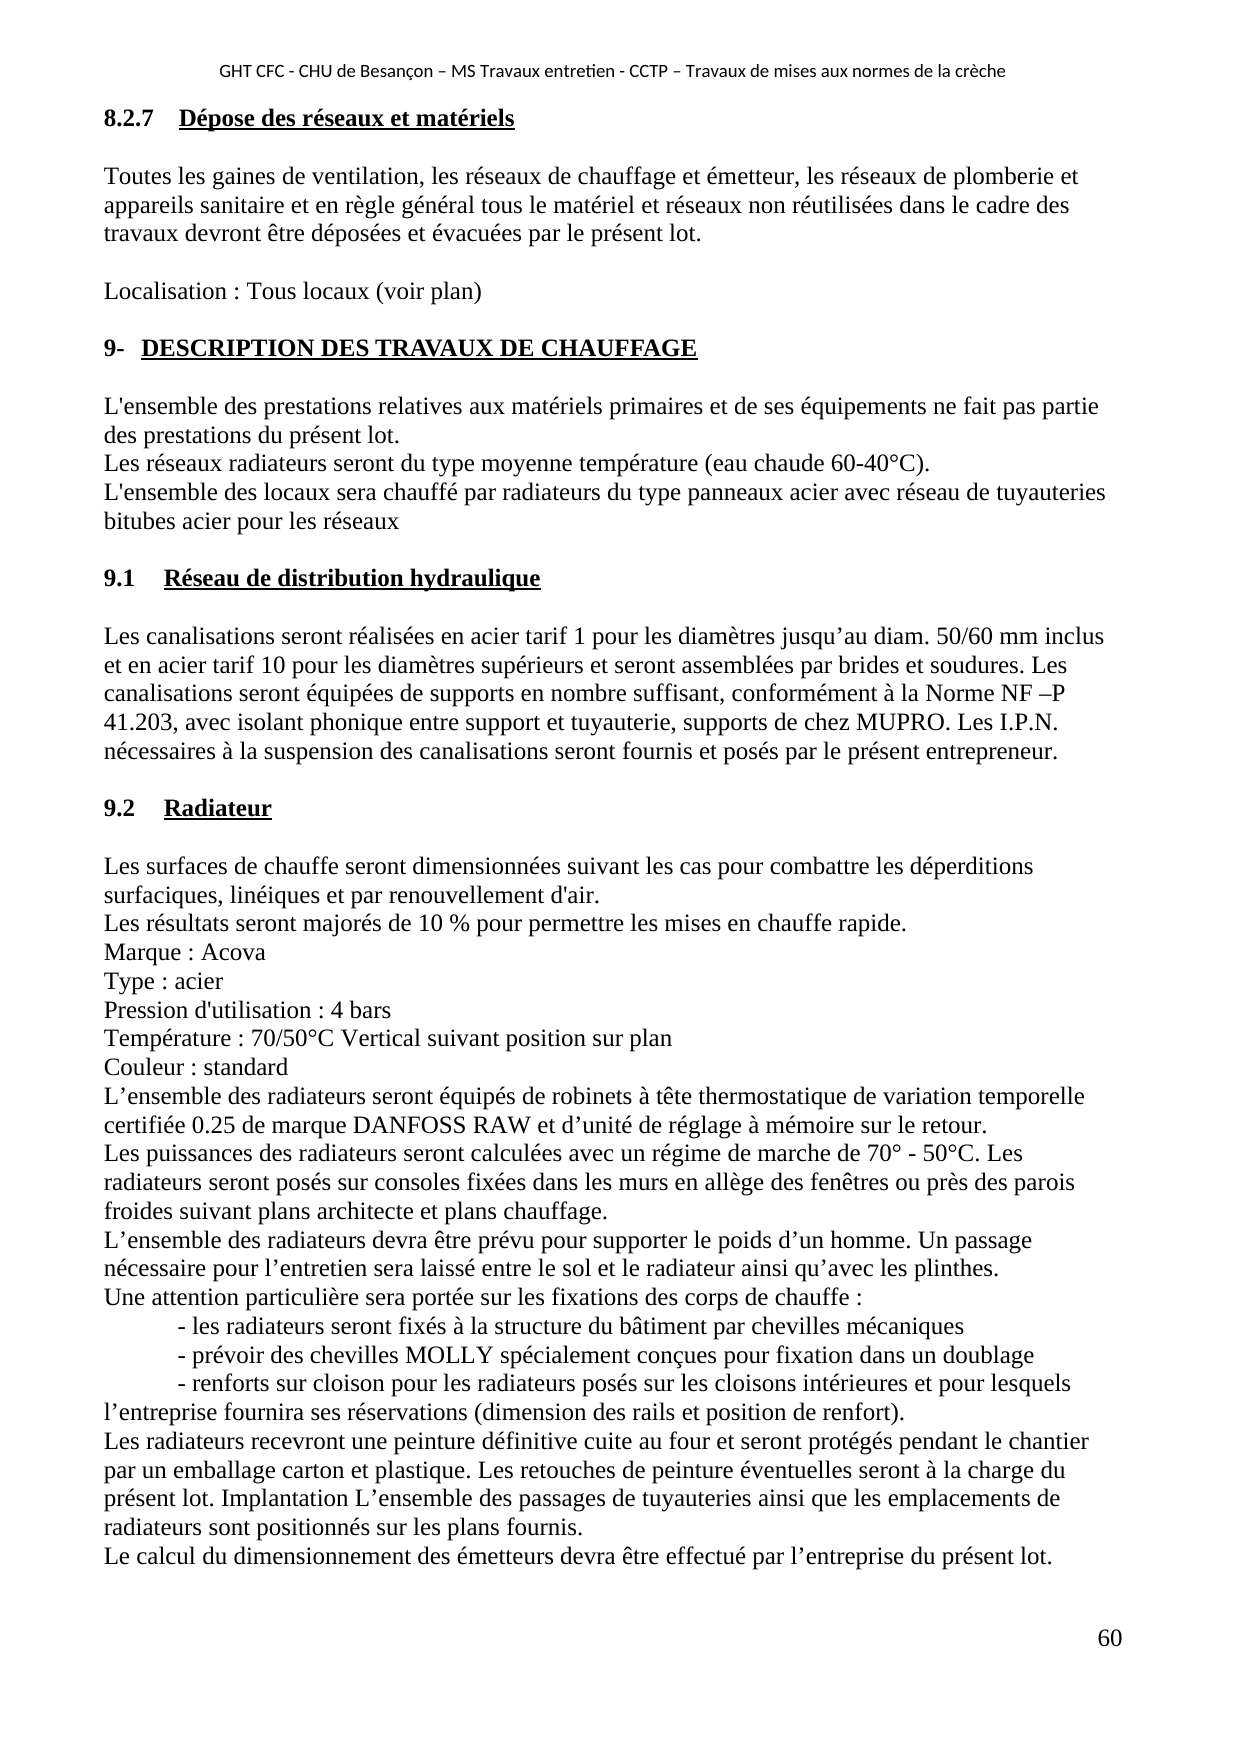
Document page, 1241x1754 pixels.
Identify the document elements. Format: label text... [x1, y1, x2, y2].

text Couleur : standard [103, 1052, 1122, 1081]
text L’ensemble des radiateurs devra être prévu pour supporter le poids d’un homme. Un passage nécessaire pour l’entretien sera laissé entre le sol et le radiateur ainsi qu’avec les plinthes. [103, 1225, 1122, 1282]
text - renforts sur cloison pour les radiateurs posés sur les cloisons intérieures et pour lesquels l’entreprise fournira ses réservations (dimension des rails et position de renfort). [103, 1368, 1122, 1426]
text - les radiateurs seront fixés à la structure du bâtiment par chevilles mécaniques [103, 1311, 1122, 1340]
subtitle Réseau de distribution hydraulique [103, 563, 1122, 592]
text Toutes les gaines de ventilation, les réseaux de chauffage et émetteur, les réseaux de plomberie et appareils sanitaire et en règle général tous le matériel et réseaux non réutilisées dans le cadre des travaux devront être déposées et évacuées par le présent lot. [103, 161, 1122, 247]
text Les puissances des radiateurs seront calculées avec un régime de marche de 70° - 50°C. Les radiateurs seront posés sur consoles fixées dans les murs en allège des fenêtres ou près des parois froides suivant plans architecte et plans chauffage. [103, 1138, 1122, 1225]
text Les réseaux radiateurs seront du type moyenne température (eau chaude 60-40°C). [103, 448, 1122, 477]
subtitle Radiateur [103, 793, 1122, 822]
text L’ensemble des radiateurs seront équipés de robinets à tête thermostatique de variation temporelle certifiée 0.25 de marque DANFOSS RAW et d’unité de réglage à mémoire sur le retour. [103, 1081, 1122, 1138]
subtitle DESCRIPTION DES TRAVAUX DE CHAUFFAGE [103, 333, 1122, 362]
text Les canalisations seront réalisées en acier tarif 1 pour les diamètres jusqu’au diam. 50/60 mm inclus et en acier tarif 10 pour les diamètres supérieurs et seront assemblées par brides et soudures. Les canalisations seront équipées de supports en nombre suffisant, conformément à la Norme NF –P 41.203, avec isolant phonique entre support et tuyauterie, supports de chez MUPRO. Les I.P.N. nécessaires à la suspension des canalisations seront fournis et posés par le présent entrepreneur. [103, 621, 1122, 765]
text Les radiateurs recevront une peinture définitive cuite au four et seront protégés pendant le chantier par un emballage carton et plastique. Les retouches de peinture éventuelles seront à la charge du présent lot. Implantation L’ensemble des passages de tuyauteries ainsi que les emplacements de radiateurs sont positionnés sur les plans fournis. [103, 1426, 1122, 1541]
text L'ensemble des locaux sera chauffé par radiateurs du type panneaux acier avec réseau de tuyauteries bitubes acier pour les réseaux [103, 477, 1122, 535]
text Le calcul du dimensionnement des émetteurs devra être effectué par l’entreprise du présent lot. [103, 1541, 1122, 1570]
subtitle Dépose des réseaux et matériels [103, 103, 1122, 132]
text - prévoir des chevilles MOLLY spécialement conçues pour fixation dans un doublage [103, 1340, 1122, 1368]
text Pression d'utilisation : 4 bars [103, 995, 1122, 1023]
text Une attention particulière sera portée sur les fixations des corps de chauffe : [103, 1282, 1122, 1311]
text Type : acier [103, 966, 1122, 995]
text L'ensemble des prestations relatives aux matériels primaires et de ses équipements ne fait pas partie des prestations du présent lot. [103, 391, 1122, 448]
text Localisation : Tous locaux (voir plan) [103, 276, 1122, 305]
text Marque : Acova [103, 937, 1122, 966]
text Température : 70/50°C Vertical suivant position sur plan [103, 1023, 1122, 1052]
text Les surfaces de chauffe seront dimensionnées suivant les cas pour combattre les déperditions surfaciques, linéiques et par renouvellement d'air. [103, 851, 1122, 908]
text Les résultats seront majorés de 10 % pour permettre les mises en chauffe rapide. [103, 908, 1122, 937]
